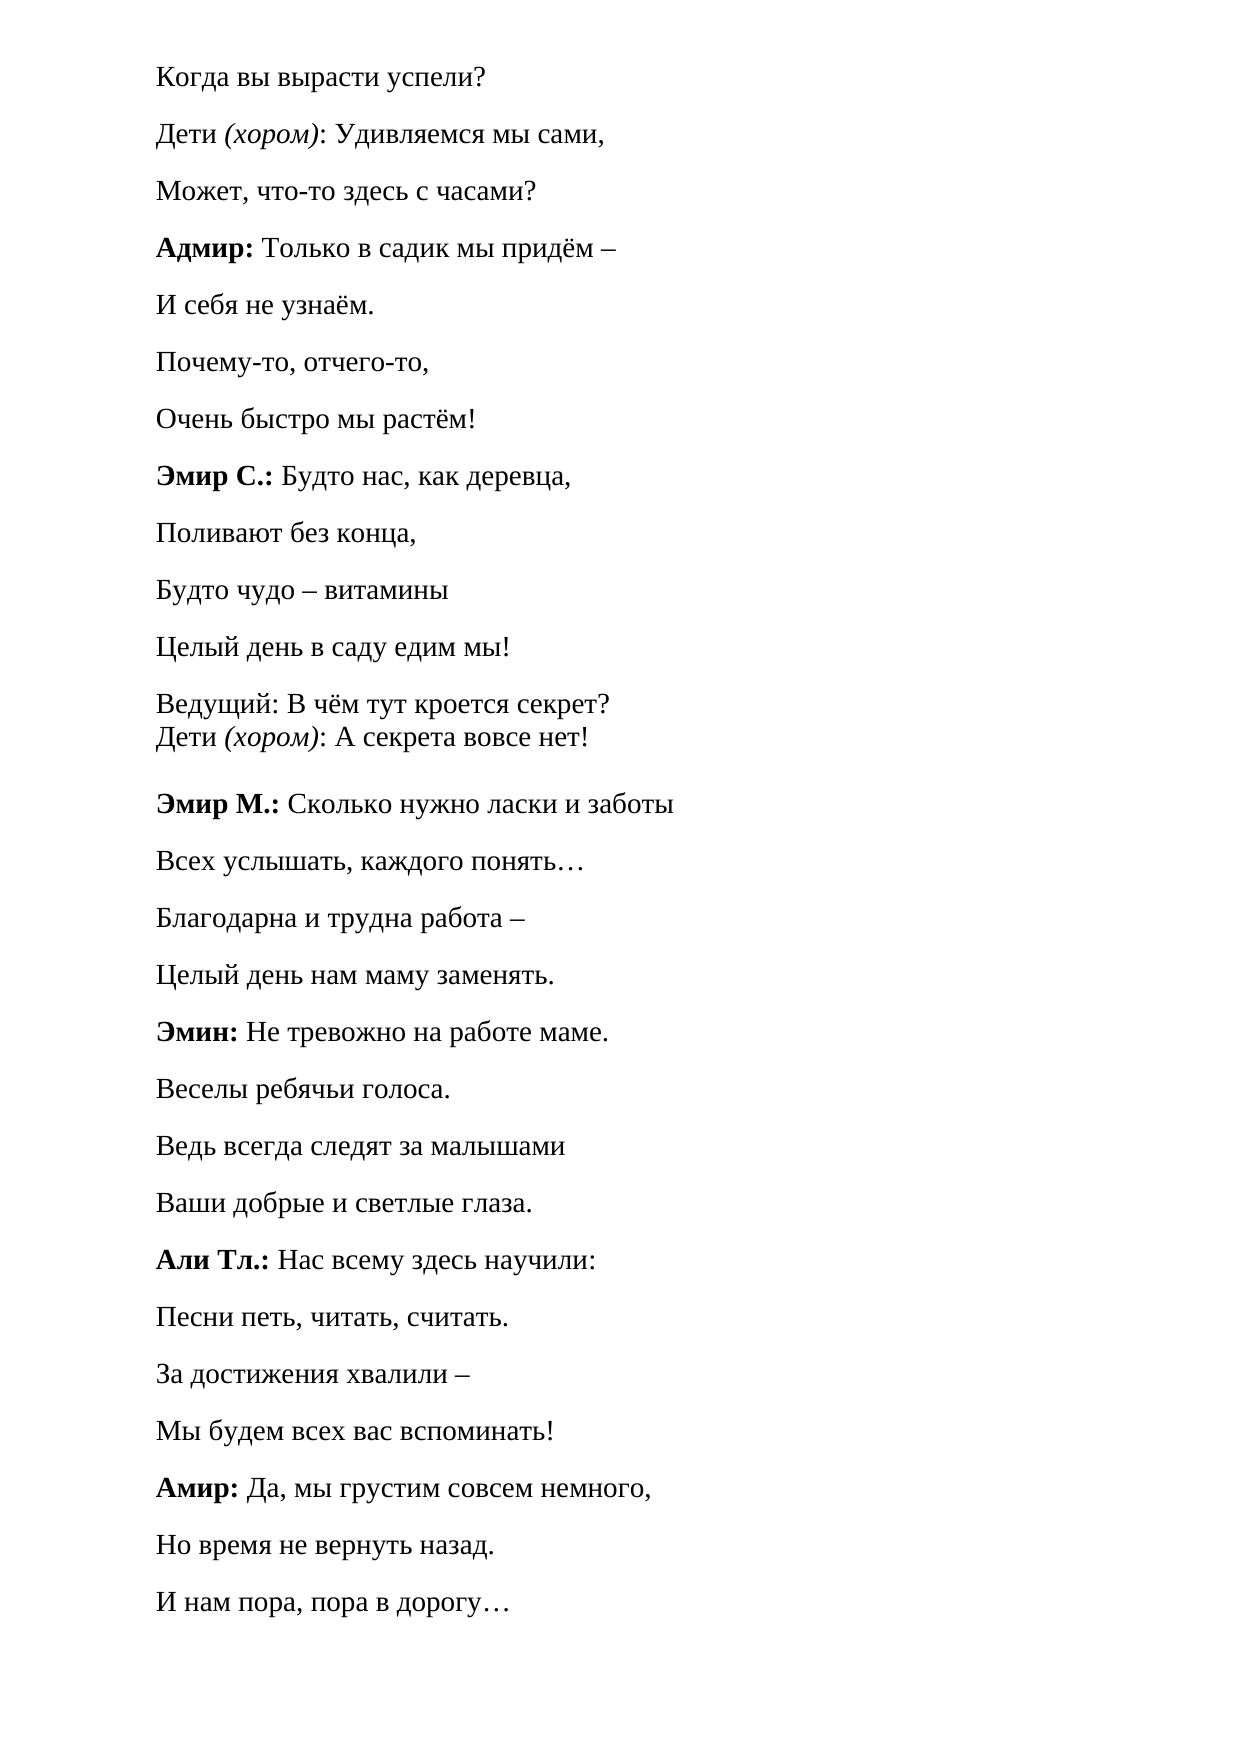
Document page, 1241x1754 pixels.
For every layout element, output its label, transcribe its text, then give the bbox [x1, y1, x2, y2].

text За достижения хвалили – [118, 1356, 1137, 1390]
text Али Тл.: Нас всему здесь научили: [118, 1242, 1137, 1276]
text Будто чудо – витамины [118, 572, 1137, 605]
text Всех услышать, каждого понять… [118, 843, 1137, 877]
text Амир: Да, мы грустим совсем немного, [118, 1470, 1137, 1504]
text Целый день нам маму заменять. [118, 957, 1137, 991]
text Веселы ребячьи голоса. [118, 1071, 1137, 1105]
text Может, что-то здесь с часами? [118, 173, 1137, 207]
text Эмин: Не тревожно на работе маме. [118, 1014, 1137, 1048]
text Дети (хором): А секрета вовсе нет! [118, 719, 1137, 753]
text И нам пора, пора в дорогу… [118, 1584, 1137, 1618]
text Целый день в саду едим мы! [118, 629, 1137, 662]
text Ведущий: В чём тут кроется секрет? [118, 686, 1137, 719]
text Ведь всегда следят за малышами [118, 1128, 1137, 1162]
text И себя не узнаём. [118, 287, 1137, 321]
text Ваши добрые и светлые глаза. [118, 1185, 1137, 1219]
text Адмир: Только в садик мы придём – [118, 230, 1137, 263]
text Дети (хором): Удивляемся мы сами, [118, 116, 1137, 149]
text Песни петь, читать, считать. [118, 1299, 1137, 1333]
text Эмир С.: Будто нас, как деревца, [118, 458, 1137, 491]
text Очень быстро мы растём! [118, 401, 1137, 434]
text Благодарна и трудна работа – [118, 900, 1137, 934]
text Но время не вернуть назад. [118, 1527, 1137, 1561]
text Поливают без конца, [118, 515, 1137, 548]
text Почему-то, отчего-то, [118, 344, 1137, 377]
text Когда вы вырасти успели? [118, 59, 1137, 93]
text Мы будем всех вас вспоминать! [118, 1413, 1137, 1447]
text Эмир М.: Сколько нужно ласки и заботы [118, 786, 1137, 820]
